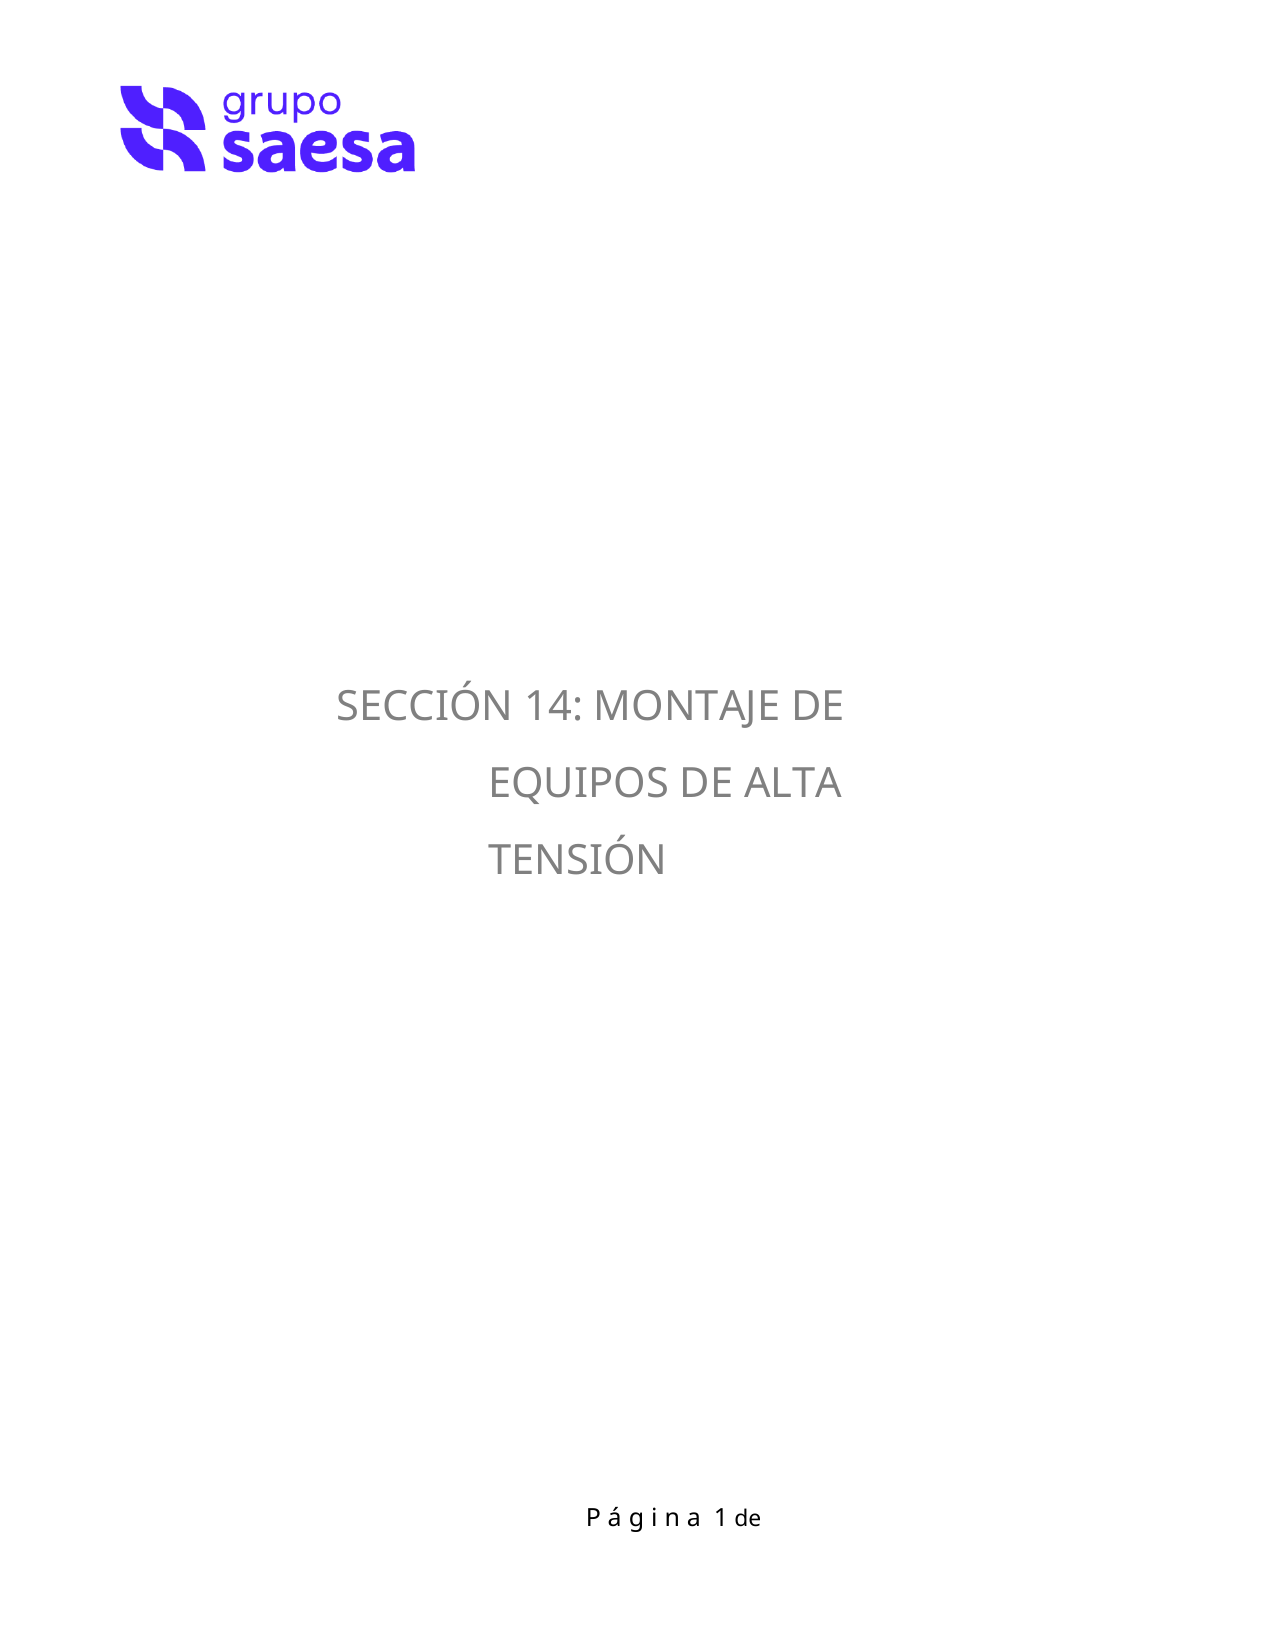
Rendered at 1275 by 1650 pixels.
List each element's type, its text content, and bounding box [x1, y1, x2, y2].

title SECCIÓN 14: MONTAJE DE EQUIPOS DE ALTA TENSIÓN [336, 675, 979, 887]
picture [112, 79, 419, 175]
